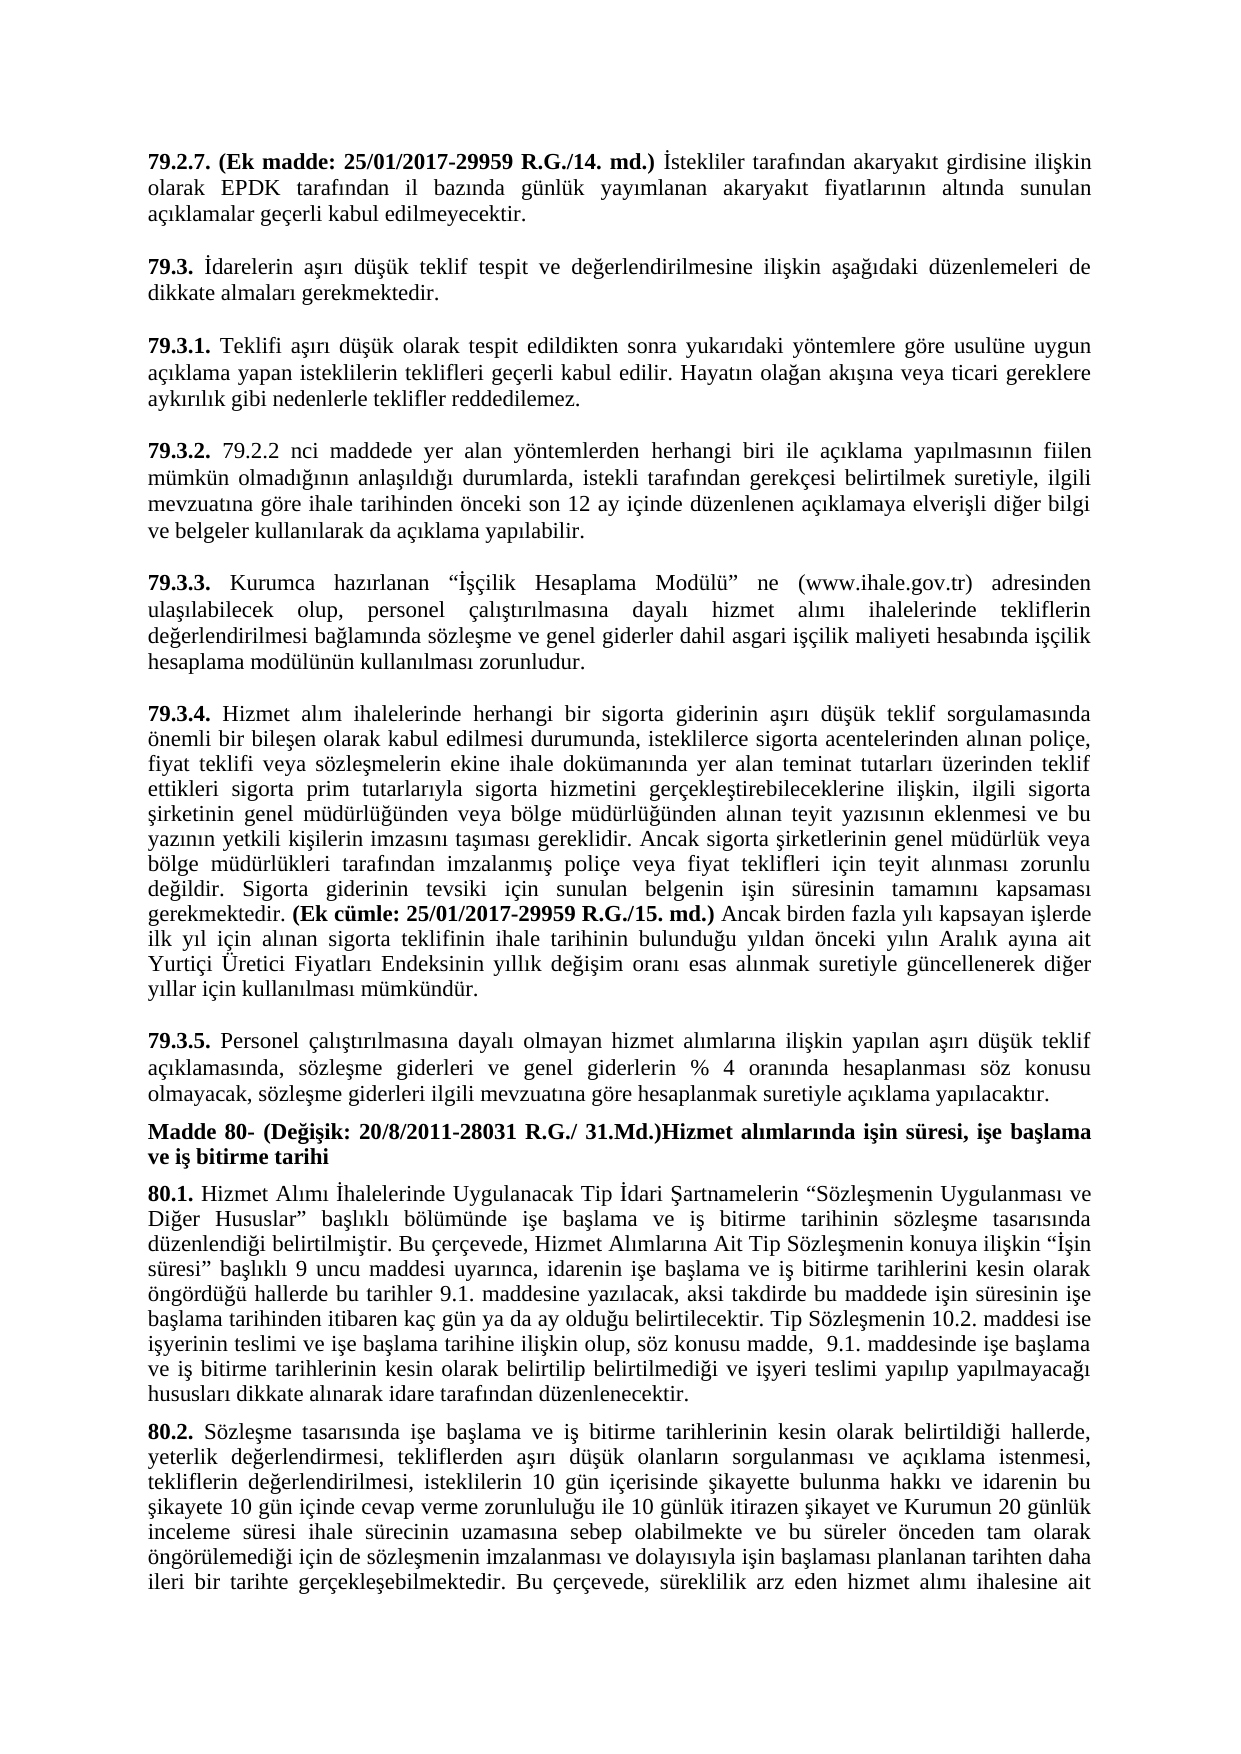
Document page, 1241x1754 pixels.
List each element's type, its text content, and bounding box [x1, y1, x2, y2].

text 79.3.2. 79.2.2 nci maddede yer alan yöntemlerden herhangi biri ile açıklama yapılmasının fiilen mümkün olmadığının anlaşıldığı durumlarda, istekli tarafından gerekçesi belirtilmek suretiyle, ilgili mevzuatına göre ihale tarihinden önceki son 12 ay içinde düzenlenen açıklamaya elverişli diğer bilgi ve belgeler kullanılarak da açıklama yapılabilir. [148, 438, 1092, 543]
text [148, 1419, 1092, 1594]
text 79.3.4. Hizmet alım ihalelerinde herhangi bir sigorta giderinin aşırı düşük teklif sorgulamasında önemli bir bileşen olarak kabul edilmesi durumunda, isteklilerce sigorta acentelerinden alınan poliçe, fiyat teklifi veya sözleşmelerin ekine ihale dokümanında yer alan teminat tutarları üzerinden teklif ettikleri sigorta prim tutarlarıyla sigorta hizmetini gerçekleştirebileceklerine ilişkin, ilgili sigorta şirketinin genel müdürlüğünden veya bölge müdürlüğünden alınan teyit yazısının eklenmesi ve bu yazının yetkili kişilerin imzasını taşıması gereklidir. Ancak sigorta şirketlerinin genel müdürlük veya bölge müdürlükleri tarafından imzalanmış poliçe veya fiyat teklifleri için teyit alınması zorunlu değildir. Sigorta giderinin tevsiki için sunulan belgenin işin süresinin tamamını kapsaması gerekmektedir. (Ek cümle: 25/01/2017-29959 R.G./15. md.) Ancak birden fazla yılı kapsayan işlerde ilk yıl için alınan sigorta teklifinin ihale tarihinin bulunduğu yıldan önceki yılın Aralık ayına ait Yurtiçi Üretici Fiyatları Endeksinin yıllık değişim oranı esas alınmak suretiyle güncellenerek diğer yıllar için kullanılması mümkündür. [148, 701, 1092, 1001]
text 79.3.3. Kurumca hazırlanan “İşçilik Hesaplama Modülü” ne (www.ihale.gov.tr) adresinden ulaşılabilecek olup, personel çalıştırılmasına dayalı hizmet alımı ihalelerinde tekliflerin değerlendirilmesi bağlamında sözleşme ve genel giderler dahil asgari işçilik maliyeti hesabında işçilik hesaplama modülünün kullanılması zorunludur. [148, 569, 1092, 675]
title 79.3. İdarelerin aşırı düşük teklif tespit ve değerlendirilmesine ilişkin aşağıdaki düzenlemeleri de dikkate almaları gerekmektedir. [148, 253, 1092, 306]
text 80.1. Hizmet Alımı İhalelerinde Uygulanacak Tip İdari Şartnamelerin “Sözleşmenin Uygulanması ve Diğer Hususlar” başlıklı bölümünde işe başlama ve iş bitirme tarihinin sözleşme tasarısında düzenlendiği belirtilmiştir. Bu çerçevede, Hizmet Alımlarına Ait Tip Sözleşmenin konuya ilişkin “İşin süresi” başlıklı 9 uncu maddesi uyarınca, idarenin işe başlama ve iş bitirme tarihlerini kesin olarak öngördüğü hallerde bu tarihler 9.1. maddesine yazılacak, aksi takdirde bu maddede işin süresinin işe başlama tarihinden itibaren kaç gün ya da ay olduğu belirtilecektir. Tip Sözleşmenin 10.2. maddesi ise işyerinin teslimi ve işe başlama tarihine ilişkin olup, söz konusu madde, 9.1. maddesinde işe başlama ve iş bitirme tarihlerinin kesin olarak belirtilip belirtilmediği ve işyeri teslimi yapılıp yapılmayacağı hususları dikkate alınarak idare tarafından düzenlenecektir. [148, 1182, 1092, 1407]
title 79.2.7. (Ek madde: 25/01/2017-29959 R.G./14. md.) İstekliler tarafından akaryakıt girdisine ilişkin olarak EPDK tarafından il bazında günlük yayımlanan akaryakıt fiyatlarının altında sunulan açıklamalar geçerli kabul edilmeyecektir. [148, 148, 1092, 227]
title 79.3.1. Teklifi aşırı düşük olarak tespit edildikten sonra yukarıdaki yöntemlere göre usulüne uygun açıklama yapan isteklilerin teklifleri geçerli kabul edilir. Hayatın olağan akışına veya ticari gereklere aykırılık gibi nedenlerle teklifler reddedilemez. [148, 332, 1092, 411]
text 79.3.5. Personel çalıştırılmasına dayalı olmayan hizmet alımlarına ilişkin yapılan aşırı düşük teklif açıklamasında, sözleşme giderleri ve genel giderlerin % 4 oranında hesaplanması söz konusu olmayacak, sözleşme giderleri ilgili mevzuatına göre hesaplanmak suretiyle açıklama yapılacaktır. [148, 1027, 1092, 1107]
text Madde 80- (Değişik: 20/8/2011-28031 R.G./ 31.Md.)Hizmet alımlarında işin süresi, işe başlama ve iş bitirme tarihi [148, 1119, 1092, 1169]
